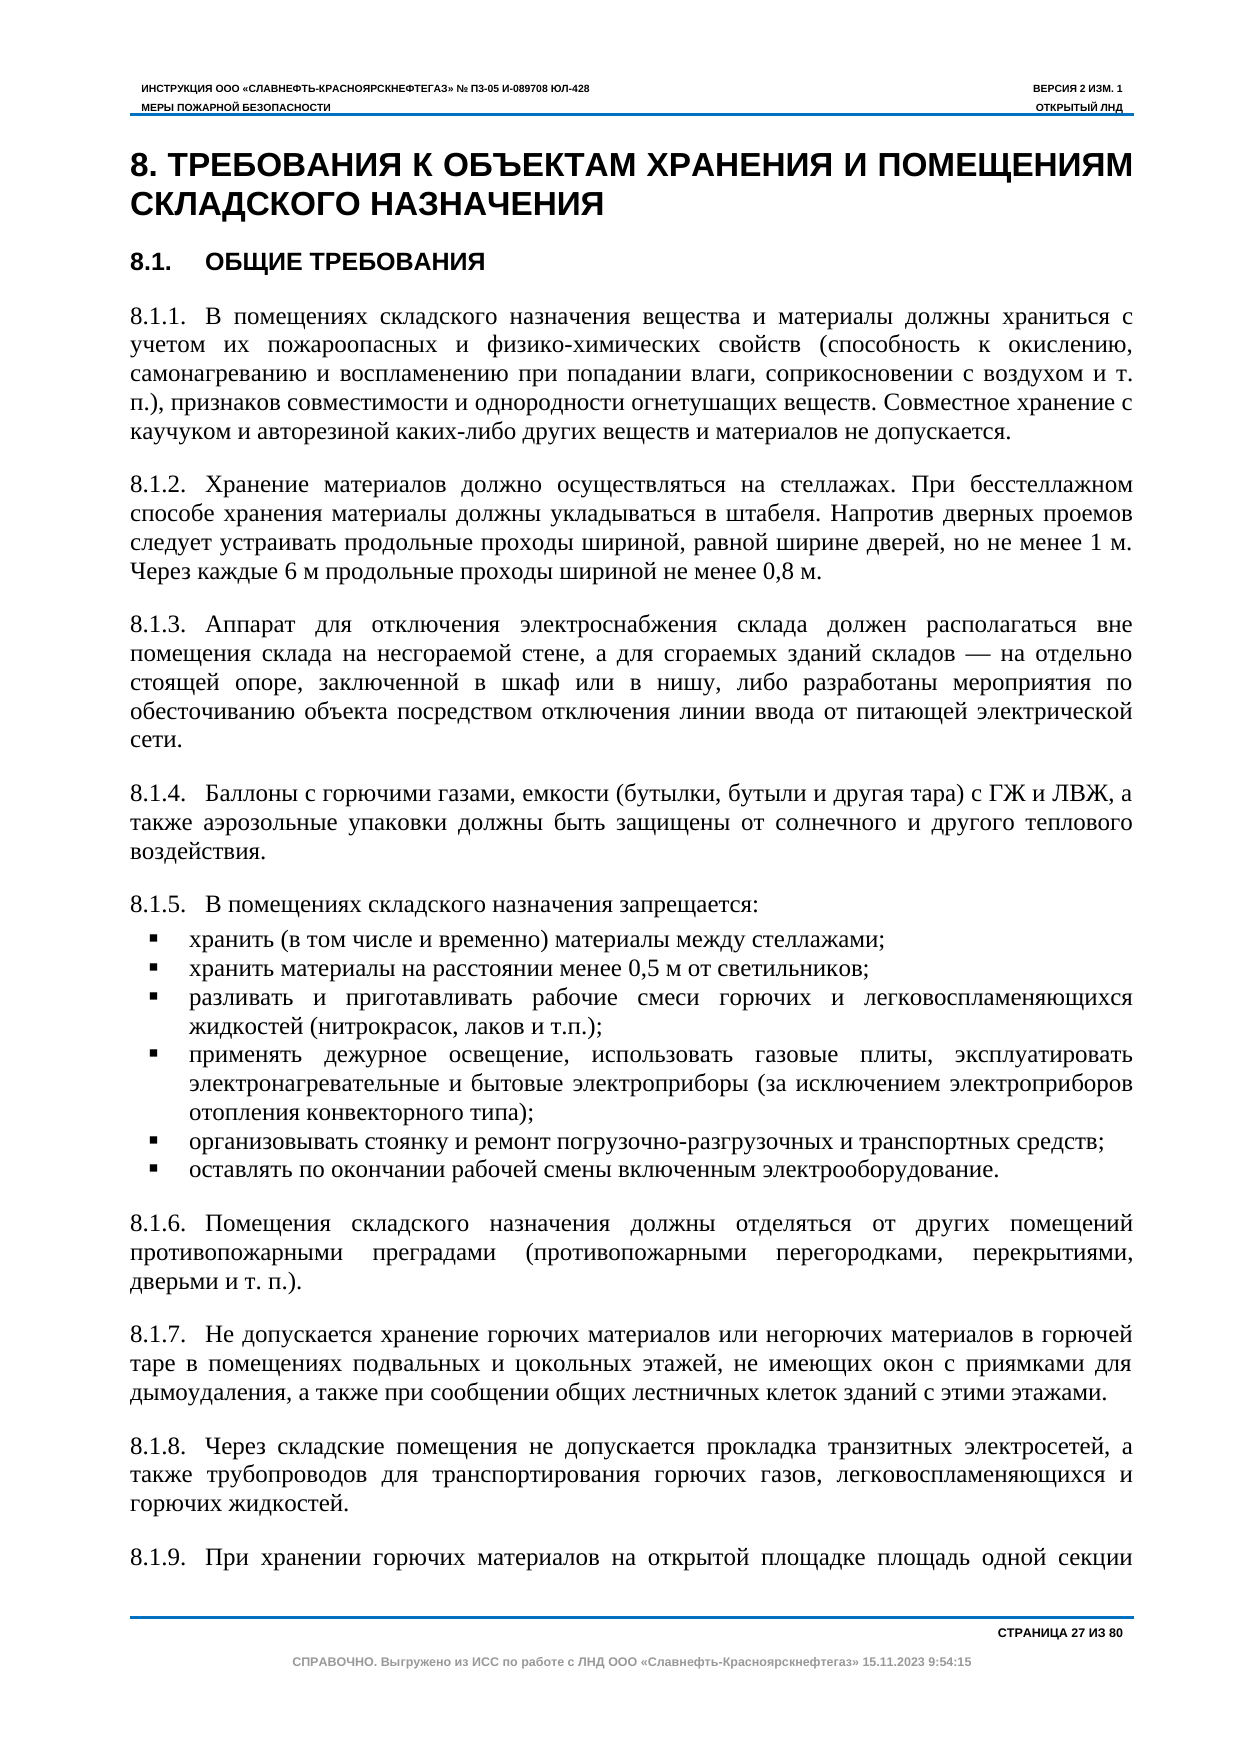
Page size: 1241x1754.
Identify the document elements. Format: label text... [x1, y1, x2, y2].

list хранить (в том числе и временно) материалы между стеллажами; [148, 924, 1134, 953]
list ОБЩИЕ ТРЕБОВАНИЯ [130, 247, 1134, 276]
list применять дежурное освещение, использовать газовые плиты, эксплуатировать электронагревательные и бытовые электроприборы (за исключением электроприборов отопления конвекторного типа); [148, 1039, 1134, 1126]
list Через складские помещения не допускается прокладка транзитных электросетей, а также трубопроводов для транспортирования горючих газов, легковоспламеняющихся и горючих жидкостей. [130, 1431, 1134, 1517]
list оставлять по окончании рабочей смены включенным электрооборудование. [148, 1154, 1134, 1183]
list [130, 1542, 1134, 1571]
subtitle ТРЕБОВАНИЯ К ОБЪЕКТАМ ХРАНЕНИЯ И ПОМЕЩЕНИЯМ СКЛАДСКОГО НАЗНАЧЕНИЯ [130, 145, 1134, 222]
list хранить материалы на расстоянии менее 0,5 м от светильников; [148, 953, 1134, 982]
list Не допускается хранение горючих материалов или негорючих материалов в горючей таре в помещениях подвальных и цокольных этажей, не имеющих окон с приямками для дымоудаления, а также при сообщении общих лестничных клеток зданий с этими этажами. [130, 1319, 1134, 1406]
list В помещениях складского назначения вещества и материалы должны храниться с учетом их пожароопасных и физико-химических свойств (способность к окислению, самонагреванию и воспламенению при попадании влаги, соприкосновении с воздухом и т. п.), признаков совместимости и однородности огнетушащих веществ. Совместное хранение с каучуком и авторезиной каких-либо других веществ и материалов не допускается. [130, 301, 1134, 444]
list Аппарат для отключения электроснабжения склада должен располагаться вне помещения склада на несгораемой стене, а для сгораемых зданий складов — на отдельно стоящей опоре, заключенной в шкаф или в нишу, либо разработаны мероприятия по обесточиванию объекта посредством отключения линии ввода от питающей электрической сети. [130, 609, 1134, 753]
list разливать и приготавливать рабочие смеси горючих и легковоспламеняющихся жидкостей (нитрокрасок, лаков и т.п.); [148, 982, 1134, 1039]
list Баллоны с горючими газами, емкости (бутылки, бутыли и другая тара) с ГЖ и ЛВЖ, а также аэрозольные упаковки должны быть защищены от солнечного и другого теплового воздействия. [130, 778, 1134, 864]
list В помещениях складского назначения запрещается: [130, 889, 1134, 918]
list Хранение материалов должно осуществляться на стеллажах. При бесстеллажном способе хранения материалы должны укладываться в штабеля. Напротив дверных проемов следует устраивать продольные проходы шириной, равной ширине дверей, но не менее 1 м. Через каждые 6 м продольные проходы шириной не менее 0,8 м. [130, 469, 1134, 584]
list организовывать стоянку и ремонт погрузочно-разгрузочных и транспортных средств; [148, 1126, 1134, 1154]
list Помещения складского назначения должны отделяться от других помещений противопожарными преградами (противопожарными перегородками, перекрытиями, дверьми и т. п.). [130, 1208, 1134, 1294]
